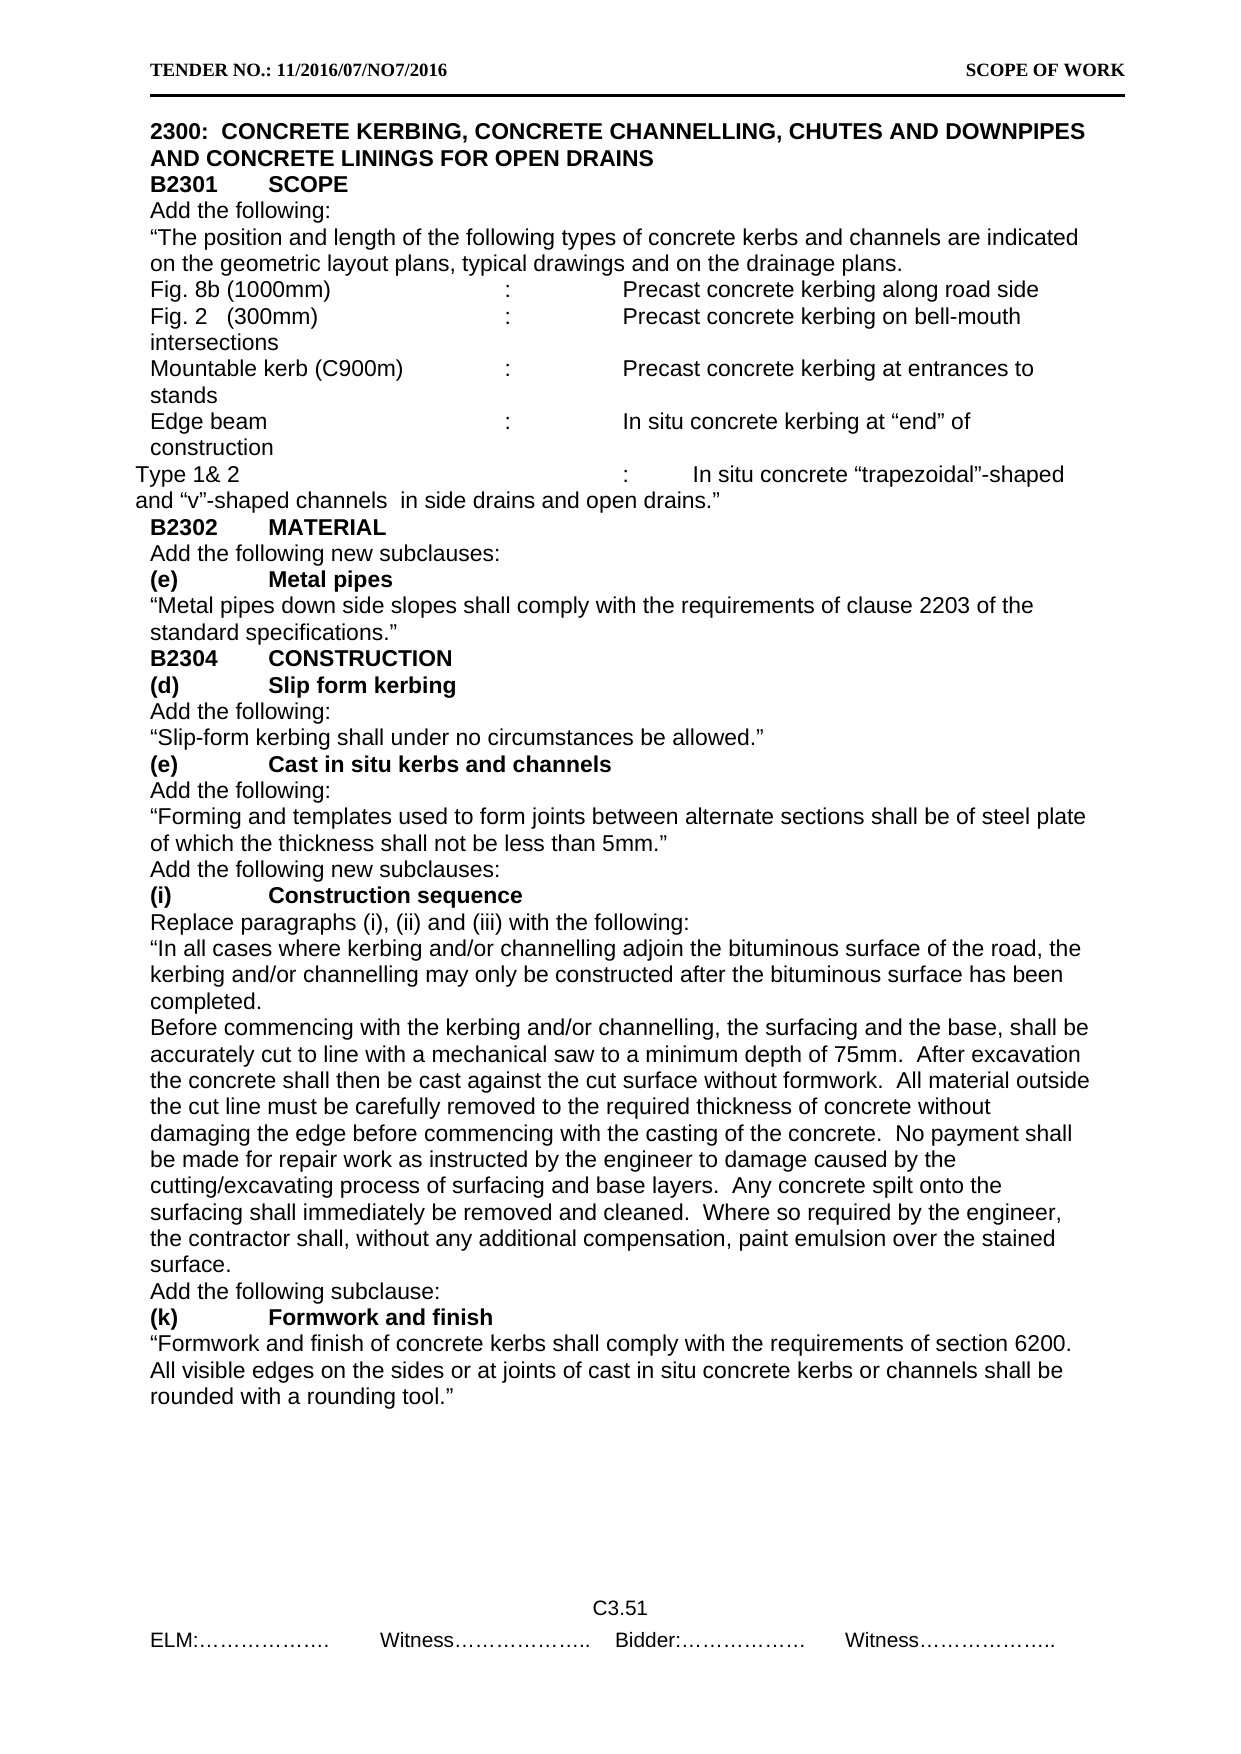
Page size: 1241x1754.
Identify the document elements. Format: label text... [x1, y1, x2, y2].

text “Slip-form kerbing shall under no circumstances be allowed.” [150, 724, 1090, 751]
text B2304 CONSTRUCTION [150, 645, 1090, 672]
text Edge beam : In situ concrete kerbing at “end” of construction [150, 408, 1090, 461]
text “Metal pipes down side slopes shall comply with the requirements of clause 2203 of the standard specifications.” [150, 592, 1090, 645]
text Before commencing with the kerbing and/or channelling, the surfacing and the base, shall be accurately cut to line with a mechanical saw to a minimum depth of 75mm. After excavation the concrete shall then be cast against the cut surface without formwork. All material outside the cut line must be carefully removed to the required thickness of concrete without damaging the edge before commencing with the casting of the concrete. No payment shall be made for repair work as instructed by the engineer to damage caused by the cutting/excavating process of surfacing and base layers. Any concrete spilt onto the surfacing shall immediately be removed and cleaned. Where so required by the engineer, the contractor shall, without any additional compensation, paint emulsion over the stained surface. [150, 1014, 1090, 1278]
text (k) Formwork and finish [150, 1304, 1090, 1330]
text Add the following new subclauses: [150, 540, 1090, 566]
text B2302 MATERIAL [150, 513, 1090, 540]
text “Formwork and finish of concrete kerbs shall comply with the requirements of section 6200. All visible edges on the sides or at joints of cast in situ concrete kerbs or channels shall be rounded with a rounding tool.” [150, 1330, 1090, 1409]
text Add the following new subclauses: [150, 856, 1090, 882]
text 2300: CONCRETE KERBING, CONCRETE CHANNELLING, CHUTES DOWNPIPES CONCRETE LININGS FOR OPEN DRAINS [150, 118, 1090, 171]
text (d) Slip form kerbing [150, 672, 1090, 698]
text Add the following: [150, 777, 1090, 803]
text “In all cases where kerbing and/or channelling adjoin the bituminous surface of the road, the kerbing and/or channelling may only be constructed after the bituminous surface has been completed. [150, 935, 1090, 1014]
text (e) Cast in situ kerbs and channels [150, 751, 1090, 777]
text (e) Metal pipes [150, 566, 1090, 592]
text (i) Construction sequence [150, 882, 1090, 909]
text Fig. 8b (1000mm) : Precast concrete kerbing along road side [150, 276, 1090, 303]
text Type 1& 2 : In situ concrete “trapezoidal”-shaped and “v”-shaped channels in side drains and open drains.” [135, 461, 1090, 513]
text Add the following: [150, 698, 1090, 724]
text Replace paragraphs (i), (ii) and (iii) with the following: [150, 909, 1090, 935]
text Fig. 2 (300mm) : Precast concrete kerbing on bell-mouth intersections [150, 303, 1090, 355]
text “Forming and templates used to form joints between alternate sections shall be of steel plate of which the thickness shall not be less than 5mm.” [150, 803, 1090, 856]
text “The position and length of the following types of concrete kerbs and channels are indicated on the geometric layout plans, typical drawings and on the drainage plans. [150, 223, 1090, 276]
text Mountable kerb (C900m) : Precast concrete kerbing at entrances to stands [150, 355, 1090, 408]
text Add the following subclause: [150, 1278, 1090, 1304]
text B2301 SCOPE [150, 171, 1090, 197]
text Add the following: [150, 197, 1090, 223]
